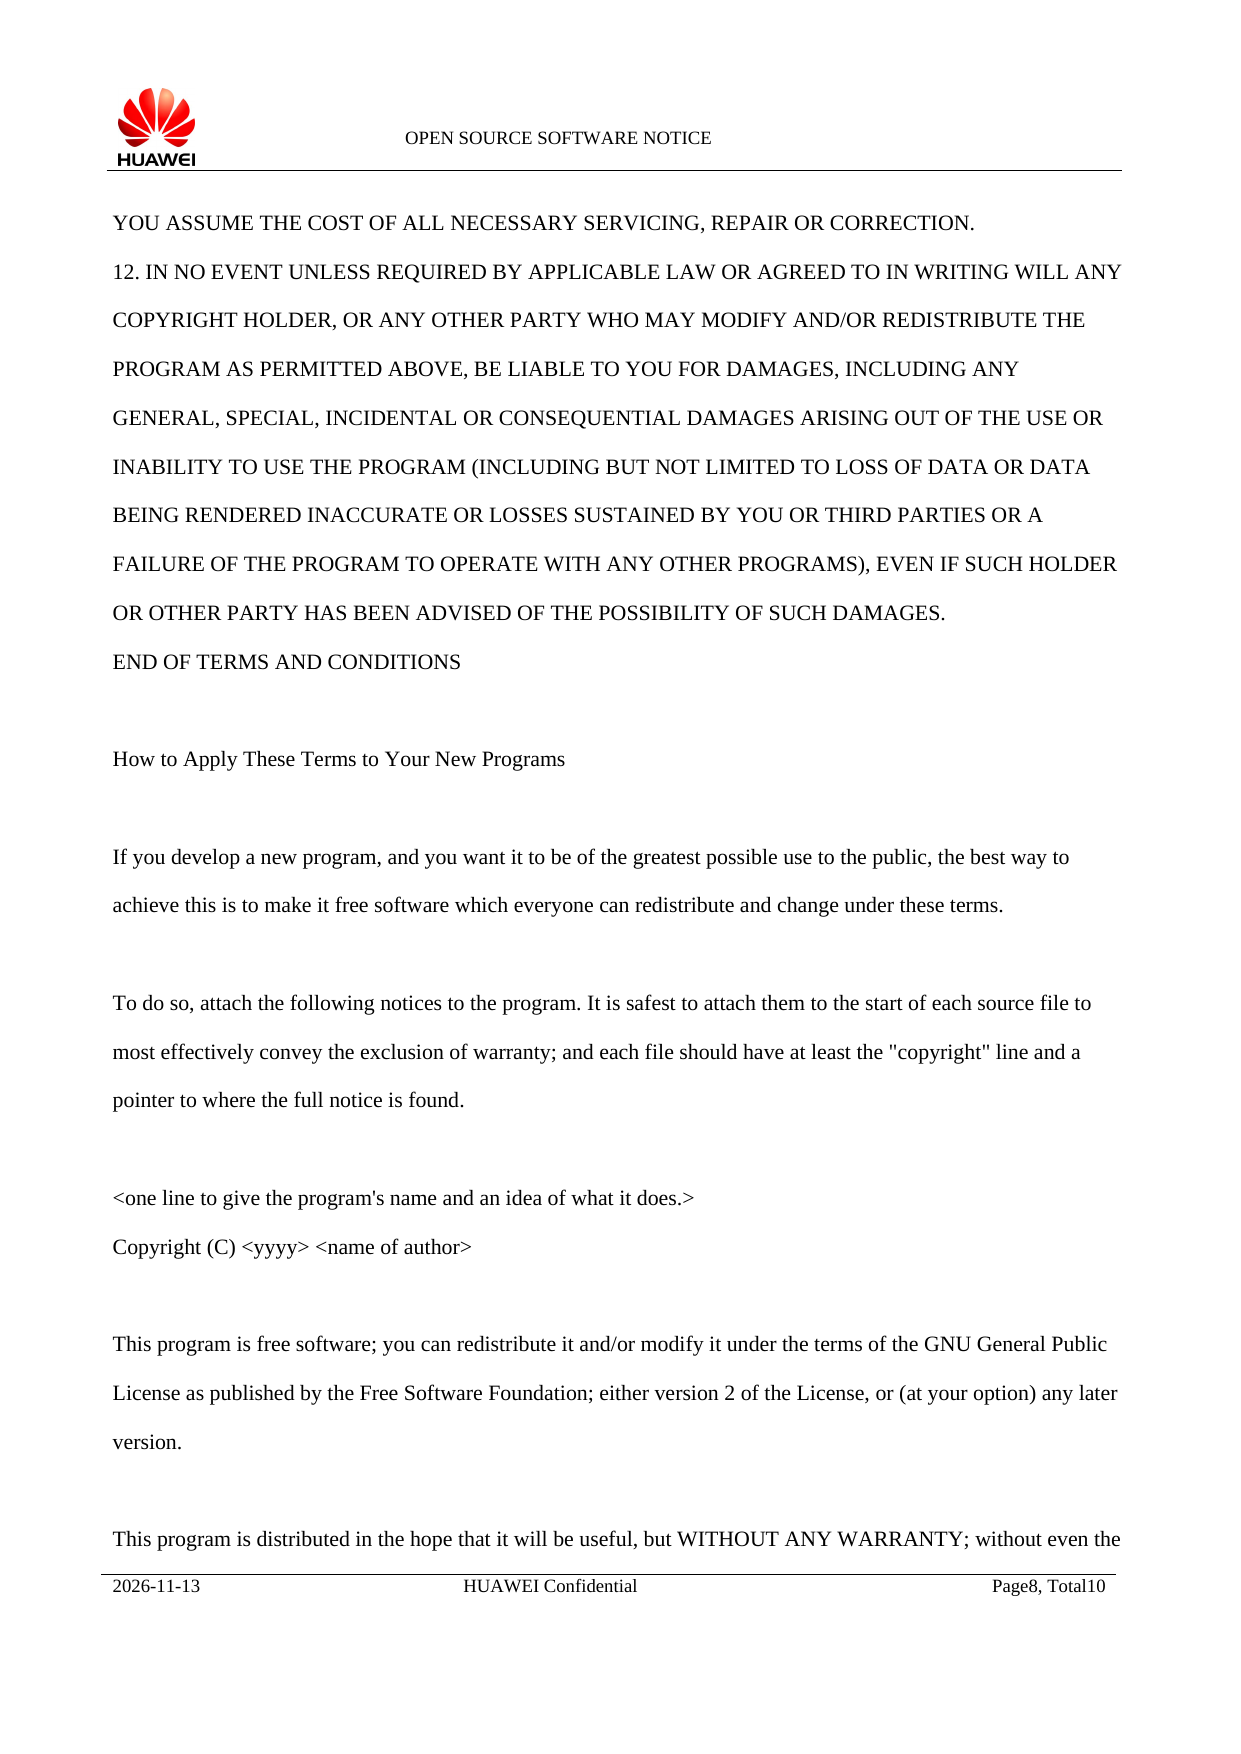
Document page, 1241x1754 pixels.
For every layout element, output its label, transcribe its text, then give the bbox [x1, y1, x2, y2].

picture [118, 88, 195, 166]
